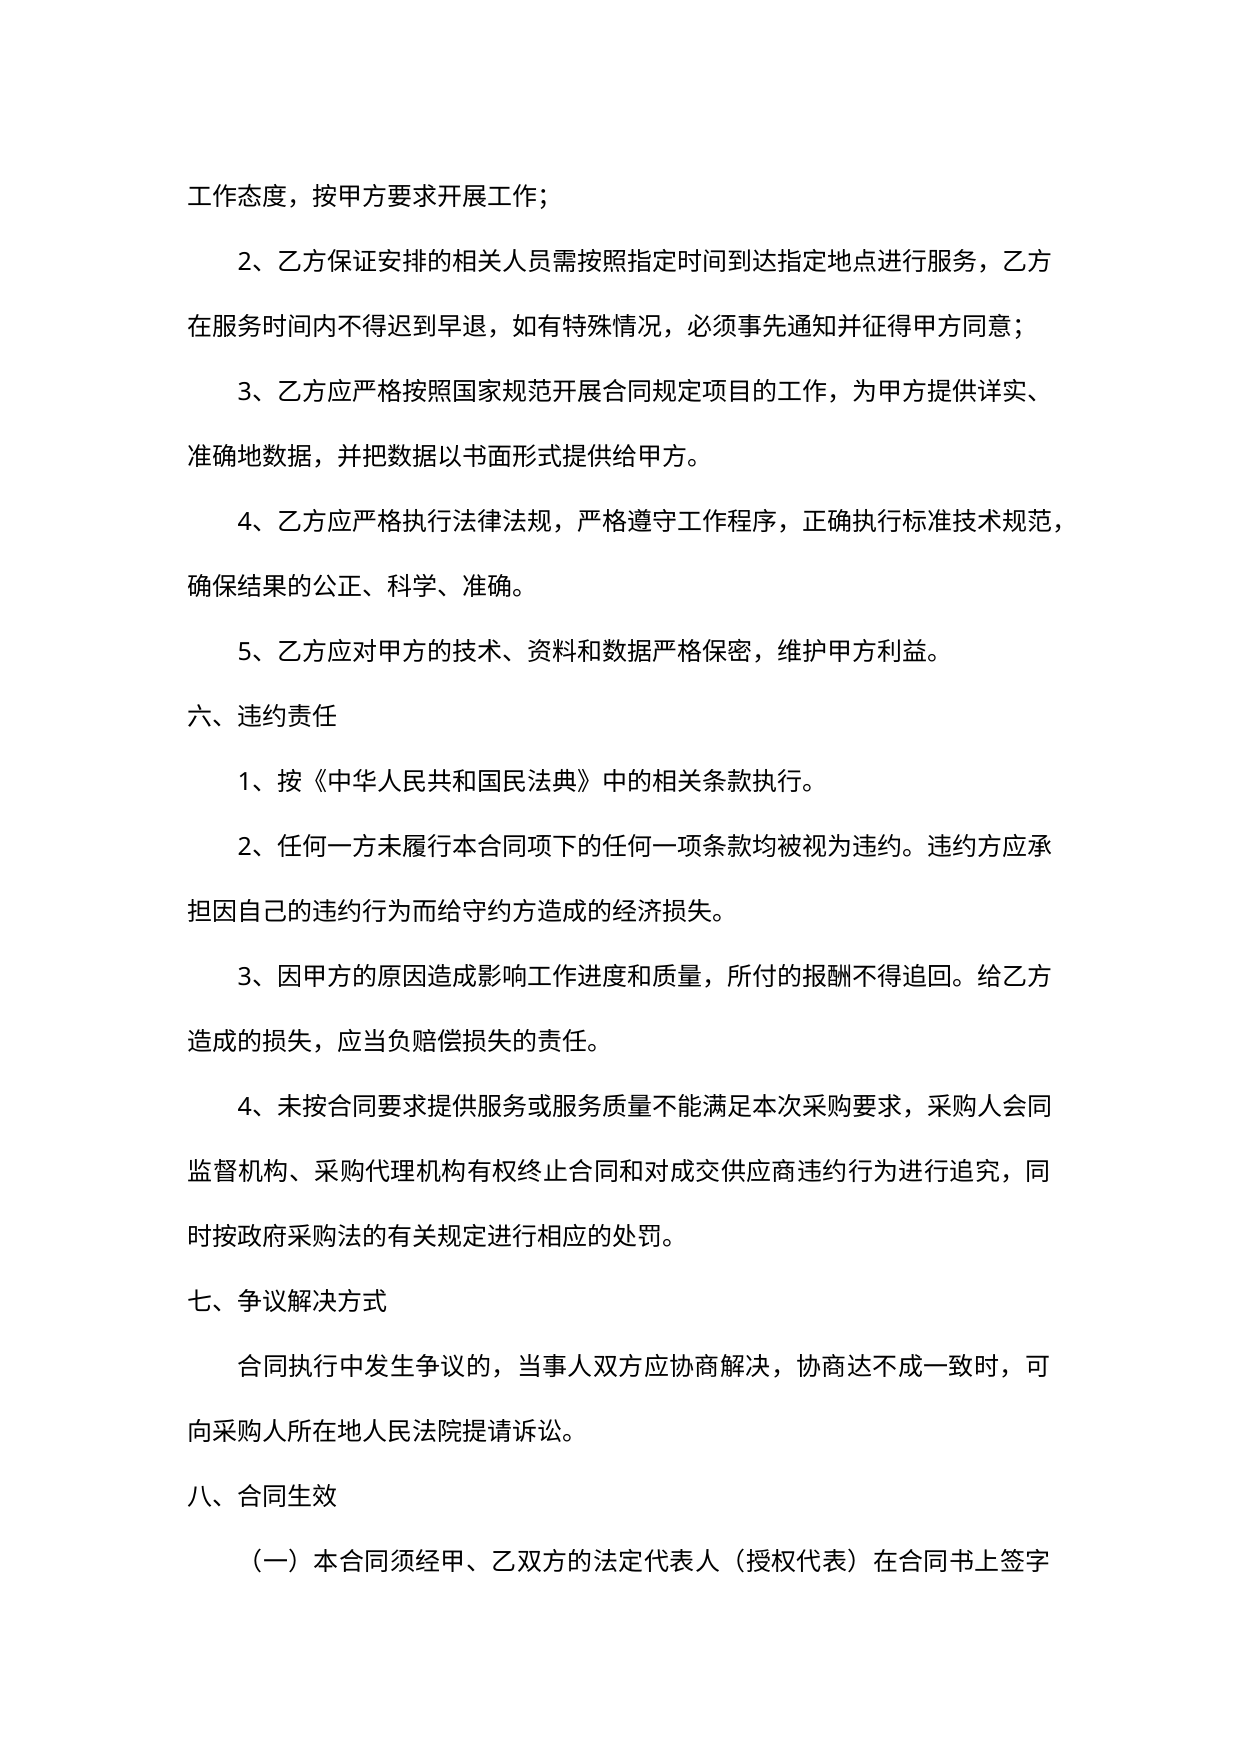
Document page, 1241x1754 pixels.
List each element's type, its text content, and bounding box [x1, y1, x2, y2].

text 4、乙方应严格执行法律法规，严格遵守工作程序，正确执行标准技术规范，确保结果的公正、科学、准确。 [187, 487, 1053, 617]
text 3、乙方应严格按照国家规范开展合同规定项目的工作，为甲方提供详实、准确地数据，并把数据以书面形式提供给甲方。 [187, 357, 1053, 487]
text 七、争议解决方式 [187, 1267, 1053, 1332]
text 5、乙方应对甲方的技术、资料和数据严格保密，维护甲方利益。 [187, 617, 1053, 682]
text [187, 1527, 1053, 1592]
text 4、未按合同要求提供服务或服务质量不能满足本次采购要求，采购人会同监督机构、采购代理机构有权终止合同和对成交供应商违约行为进行追究，同时按政府采购法的有关规定进行相应的处罚。 [187, 1072, 1053, 1267]
text 3、因甲方的原因造成影响工作进度和质量，所付的报酬不得追回。给乙方造成的损失，应当负赔偿损失的责任。 [187, 942, 1053, 1072]
text 八、合同生效 [187, 1462, 1053, 1527]
text 合同执行中发生争议的，当事人双方应协商解决，协商达不成一致时，可向采购人所在地人民法院提请诉讼。 [187, 1332, 1053, 1462]
text 1、按《中华人民共和国民法典》中的相关条款执行。 [187, 747, 1053, 812]
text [187, 162, 1053, 227]
text 2、乙方保证安排的相关人员需按照指定时间到达指定地点进行服务，乙方在服务时间内不得迟到早退，如有特殊情况，必须事先通知并征得甲方同意； [187, 227, 1053, 357]
text 2、任何一方未履行本合同项下的任何一项条款均被视为违约。违约方应承担因自己的违约行为而给守约方造成的经济损失。 [187, 812, 1053, 942]
text 六、违约责任 [187, 682, 1053, 747]
